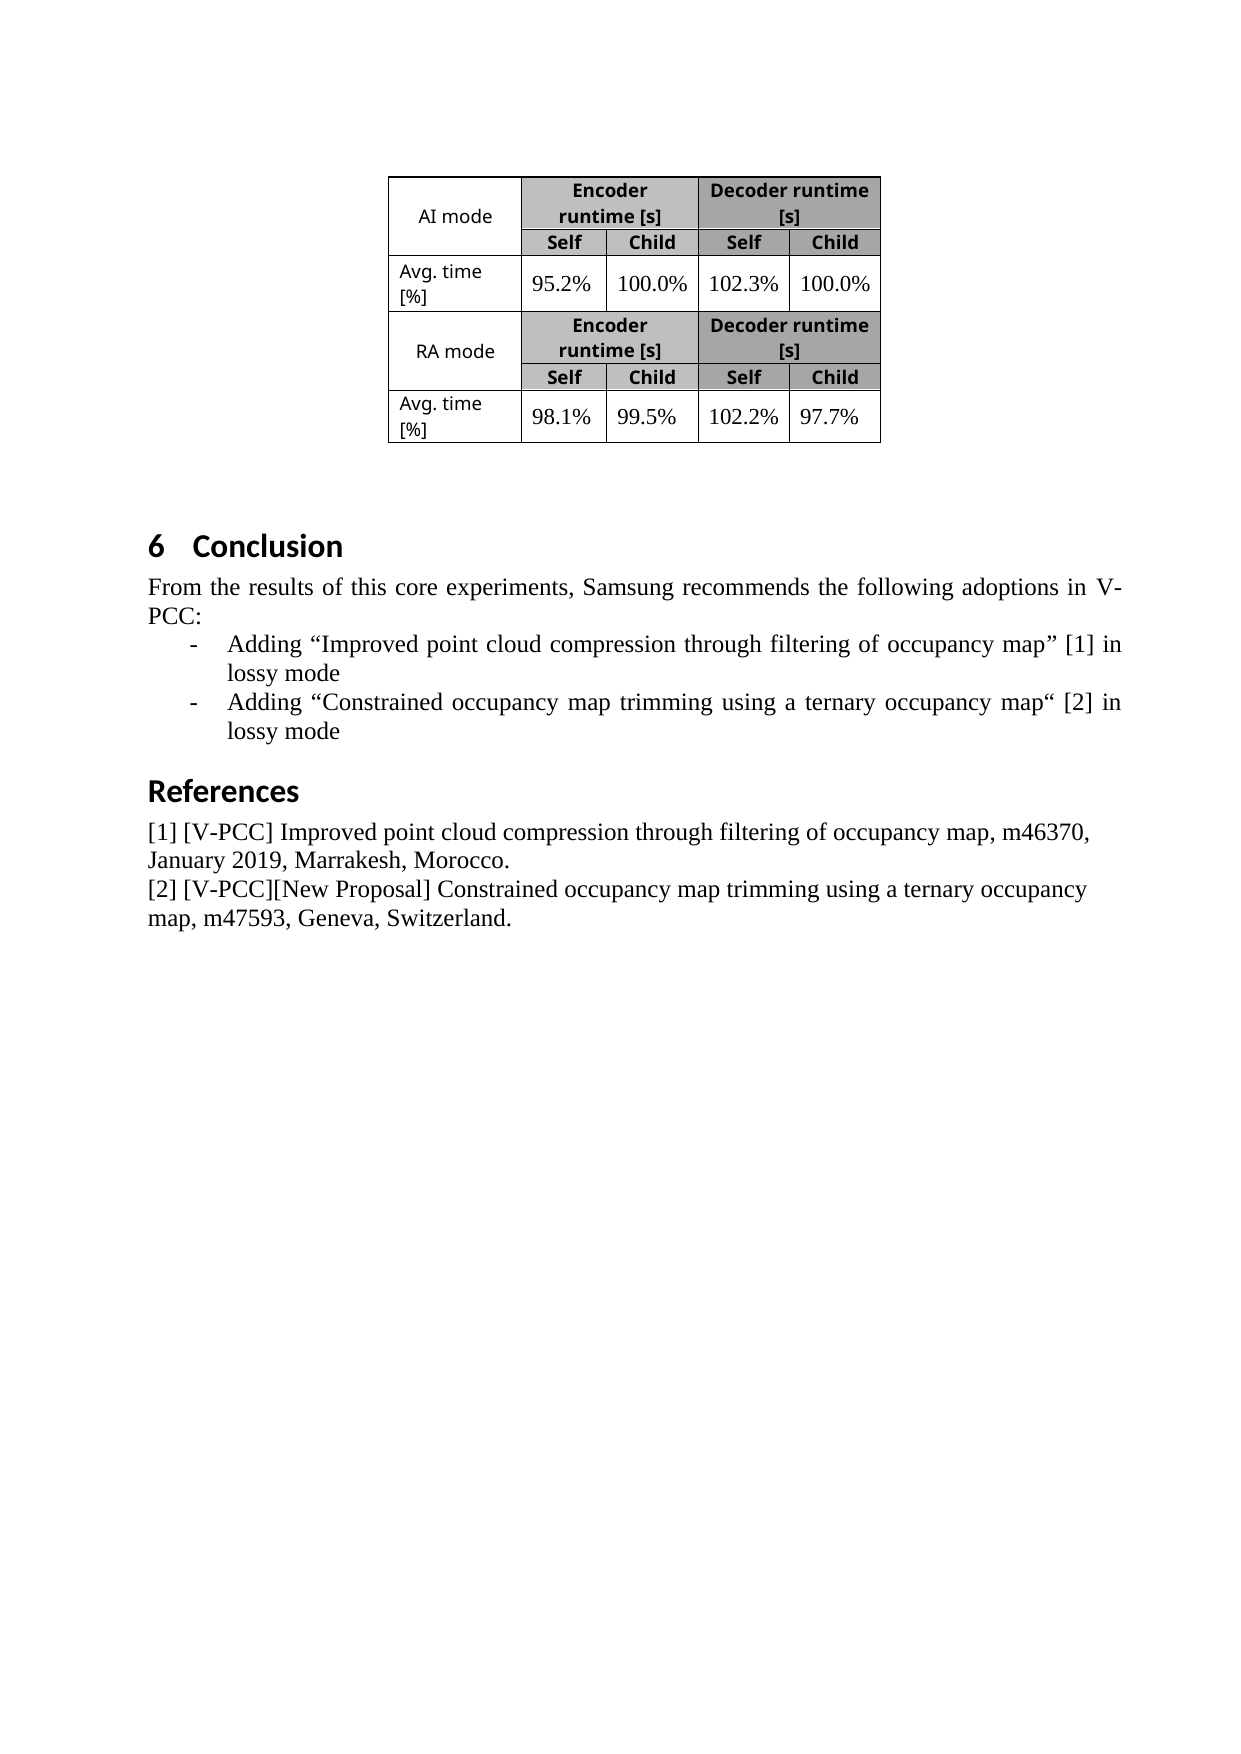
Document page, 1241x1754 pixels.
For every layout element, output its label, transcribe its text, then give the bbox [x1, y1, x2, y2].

table_cell Self [699, 230, 789, 255]
subtitle Conclusion [148, 525, 1122, 566]
table_cell 102.3% [699, 256, 789, 311]
list Adding “Improved point cloud compression through filtering of occupancy map” [1] in lossy mode [189, 629, 1122, 687]
table_header Encoder runtime [s] [522, 178, 698, 228]
table_cell Child [790, 364, 880, 389]
table_cell 95.2% [522, 256, 606, 311]
table_cell 97.7% [790, 391, 880, 442]
table_cell Child [607, 230, 698, 255]
table_cell 100.0% [790, 256, 880, 311]
table_cell 99.5% [607, 391, 698, 442]
list Adding “Constrained occupancy map trimming using a ternary occupancy map“ [2] in lossy mode [189, 687, 1122, 744]
table_cell 100.0% [607, 256, 698, 311]
table_cell Decoder runtime [s] [699, 312, 880, 363]
table_cell Avg. time [%] [389, 256, 521, 311]
table_cell Child [790, 230, 880, 255]
table_cell 98.1% [522, 391, 606, 442]
text [1] [V-PCC] Improved point cloud compression through filtering of occupancy map, m46370, January 2019, Marrakesh, Morocco. [148, 817, 1122, 874]
table_cell RA mode [389, 312, 521, 389]
table_cell Encoder runtime [s] [522, 312, 698, 363]
table_cell 102.2% [699, 391, 789, 442]
table_cell Self [522, 230, 606, 255]
table_header Decoder runtime [s] [699, 178, 880, 228]
text From the results of this core experiments, Samsung recommends the following adoptions in V-PCC: [148, 572, 1122, 629]
text [2] [V-PCC][New Proposal] Constrained occupancy map trimming using a ternary occupancy map, m47593, Geneva, Switzerland. [148, 874, 1122, 932]
subtitle References [148, 769, 1122, 810]
table_cell Avg. time [%] [389, 391, 521, 442]
table_cell Child [607, 364, 698, 389]
table_header AI mode [389, 178, 521, 255]
table_cell Self [522, 364, 606, 389]
table_cell Self [699, 364, 789, 389]
